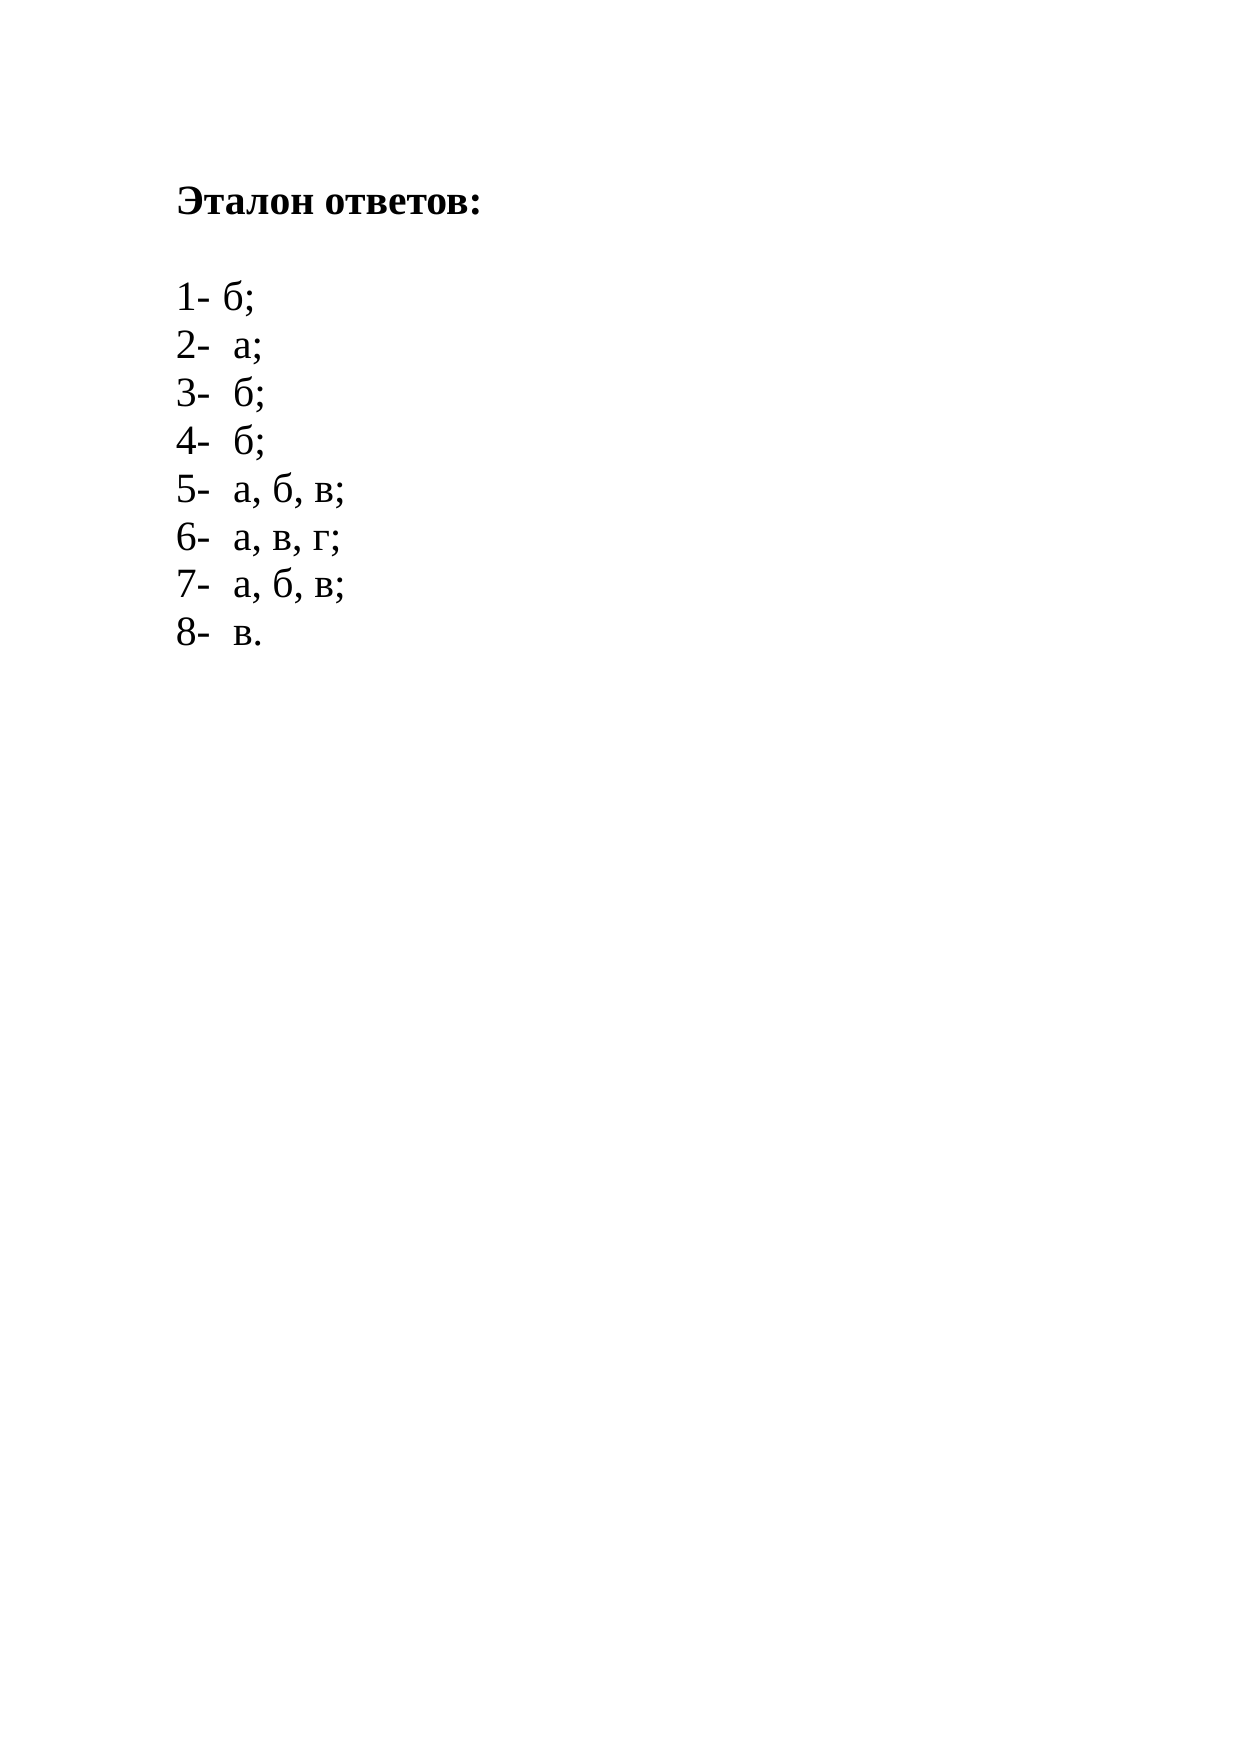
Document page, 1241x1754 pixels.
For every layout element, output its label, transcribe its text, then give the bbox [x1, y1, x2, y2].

list б; [176, 367, 1152, 415]
list б; [176, 271, 1152, 319]
text Эталон ответов: [176, 176, 1152, 223]
list а, в, г; [176, 511, 1152, 559]
list а; [176, 319, 1152, 367]
list а, б, в; [176, 463, 1152, 511]
list в. [176, 607, 1152, 655]
list а, б, в; [176, 559, 1152, 607]
list б; [176, 415, 1152, 463]
